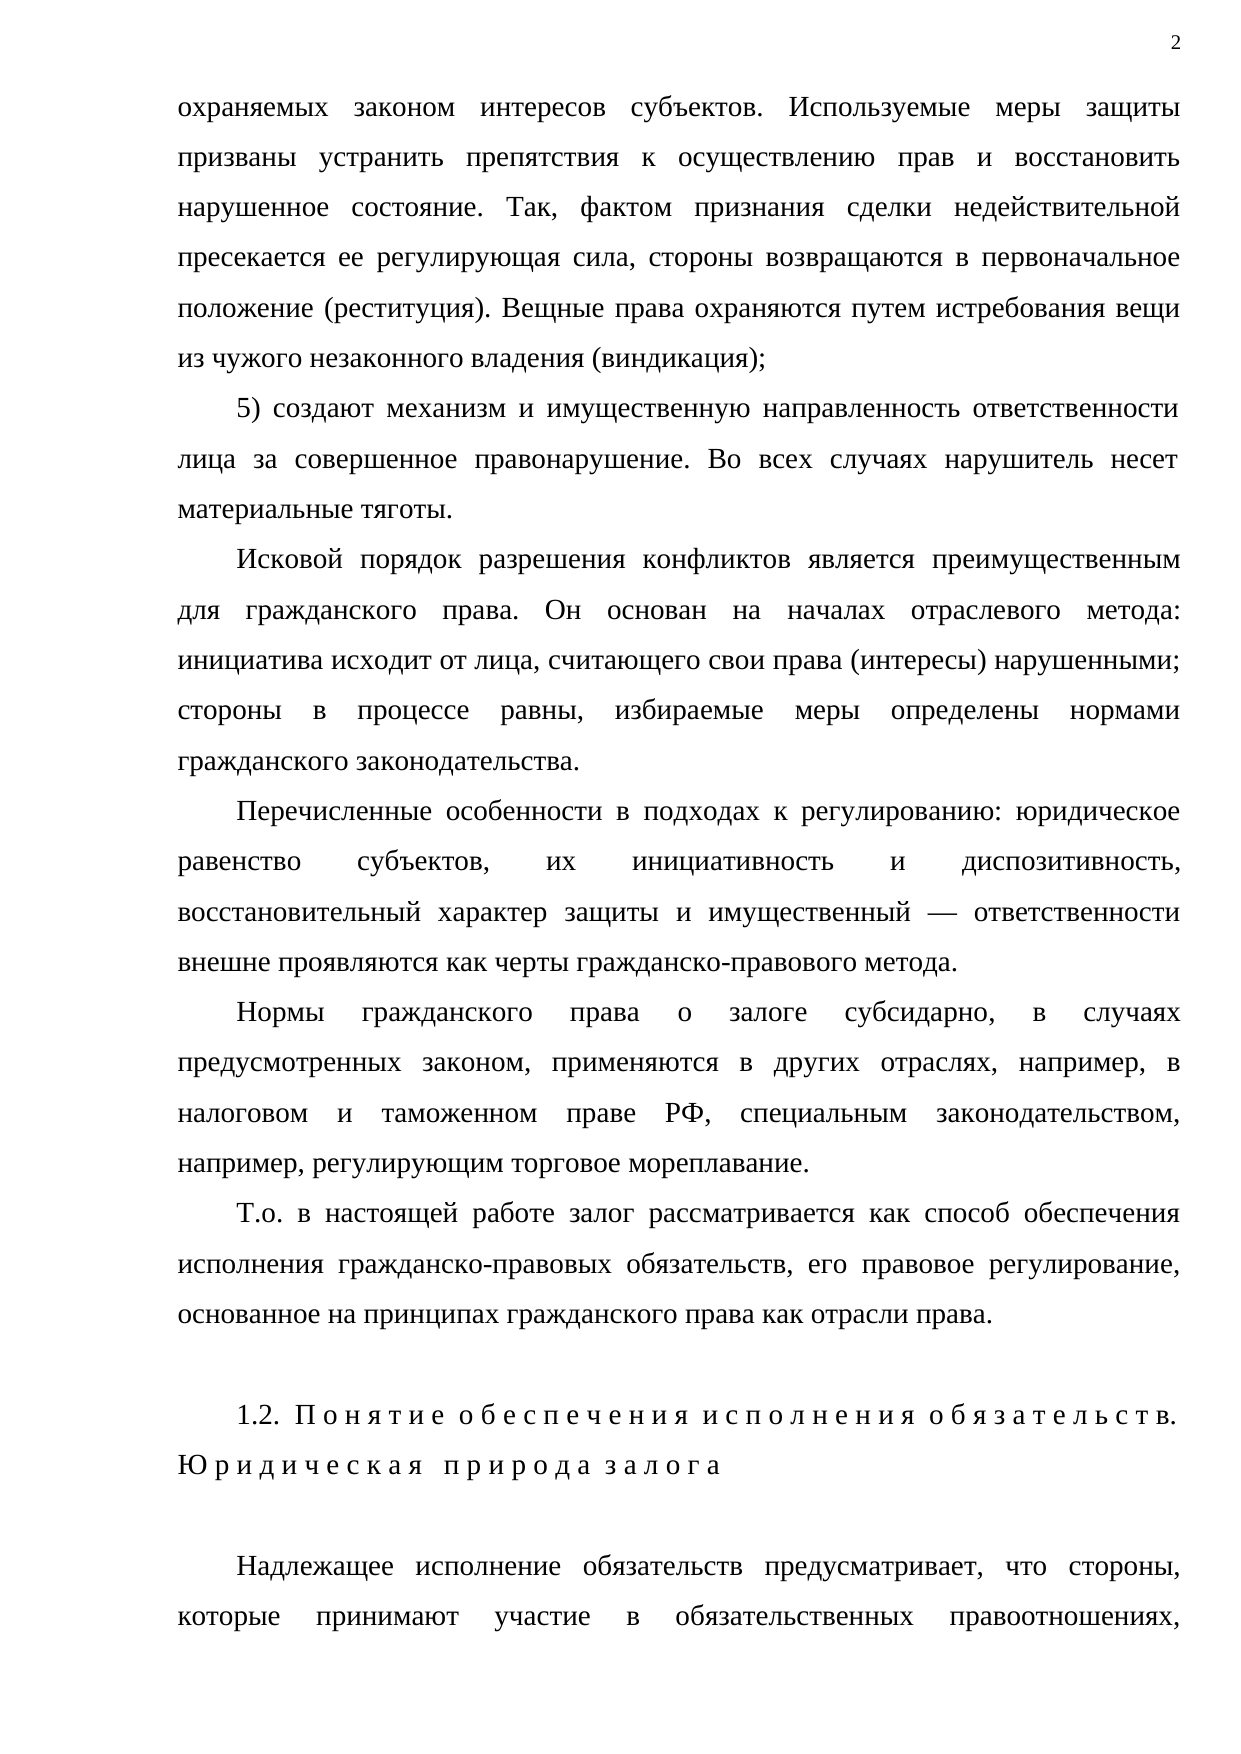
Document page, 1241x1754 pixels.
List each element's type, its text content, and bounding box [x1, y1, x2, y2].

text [177, 89, 1181, 374]
text 1.2. П о н я т и е о б е с п е ч е н и я и с п о л н е н и я о б я з а т е л ь с т в. Ю р и д и ч е с к а я п р и р о д а з а л о г а [177, 1397, 1181, 1481]
text Исковой порядок разрешения конфликтов является преимущественным для гражданского права. Он основан на началах отраслевого метода: инициатива исходит от лица, считающего свои права (интересы) нарушенными; стороны в процессе равны, избираемые меры определены нормами гражданского законодательства. [177, 541, 1181, 776]
text Перечисленные особенности в подходах к регулированию: юридическое равенство субъектов, их инициативность и диспозитивность, восстановительный характер защиты и имущественный — ответственности внешне проявляются как черты гражданско-правового метода. [177, 793, 1181, 977]
text 5) создают механизм и имущественную направленность ответственности лица за совершенное правонарушение. Во всех случаях нарушитель несет материальные тяготы. [177, 391, 1179, 525]
text Нормы гражданского права о залоге субсидарно, в случаях предусмотренных законом, применяются в других отраслях, например, в налоговом и таможенном праве РФ, специальным законодательством, например, регулирующим торговое мореплавание. [177, 994, 1181, 1179]
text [177, 1548, 1181, 1632]
text Т.о. в настоящей работе залог рассматривается как способ обеспечения исполнения гражданско-правовых обязательств, его правовое регулирование, основанное на принципах гражданского права как отрасли права. [177, 1196, 1181, 1330]
